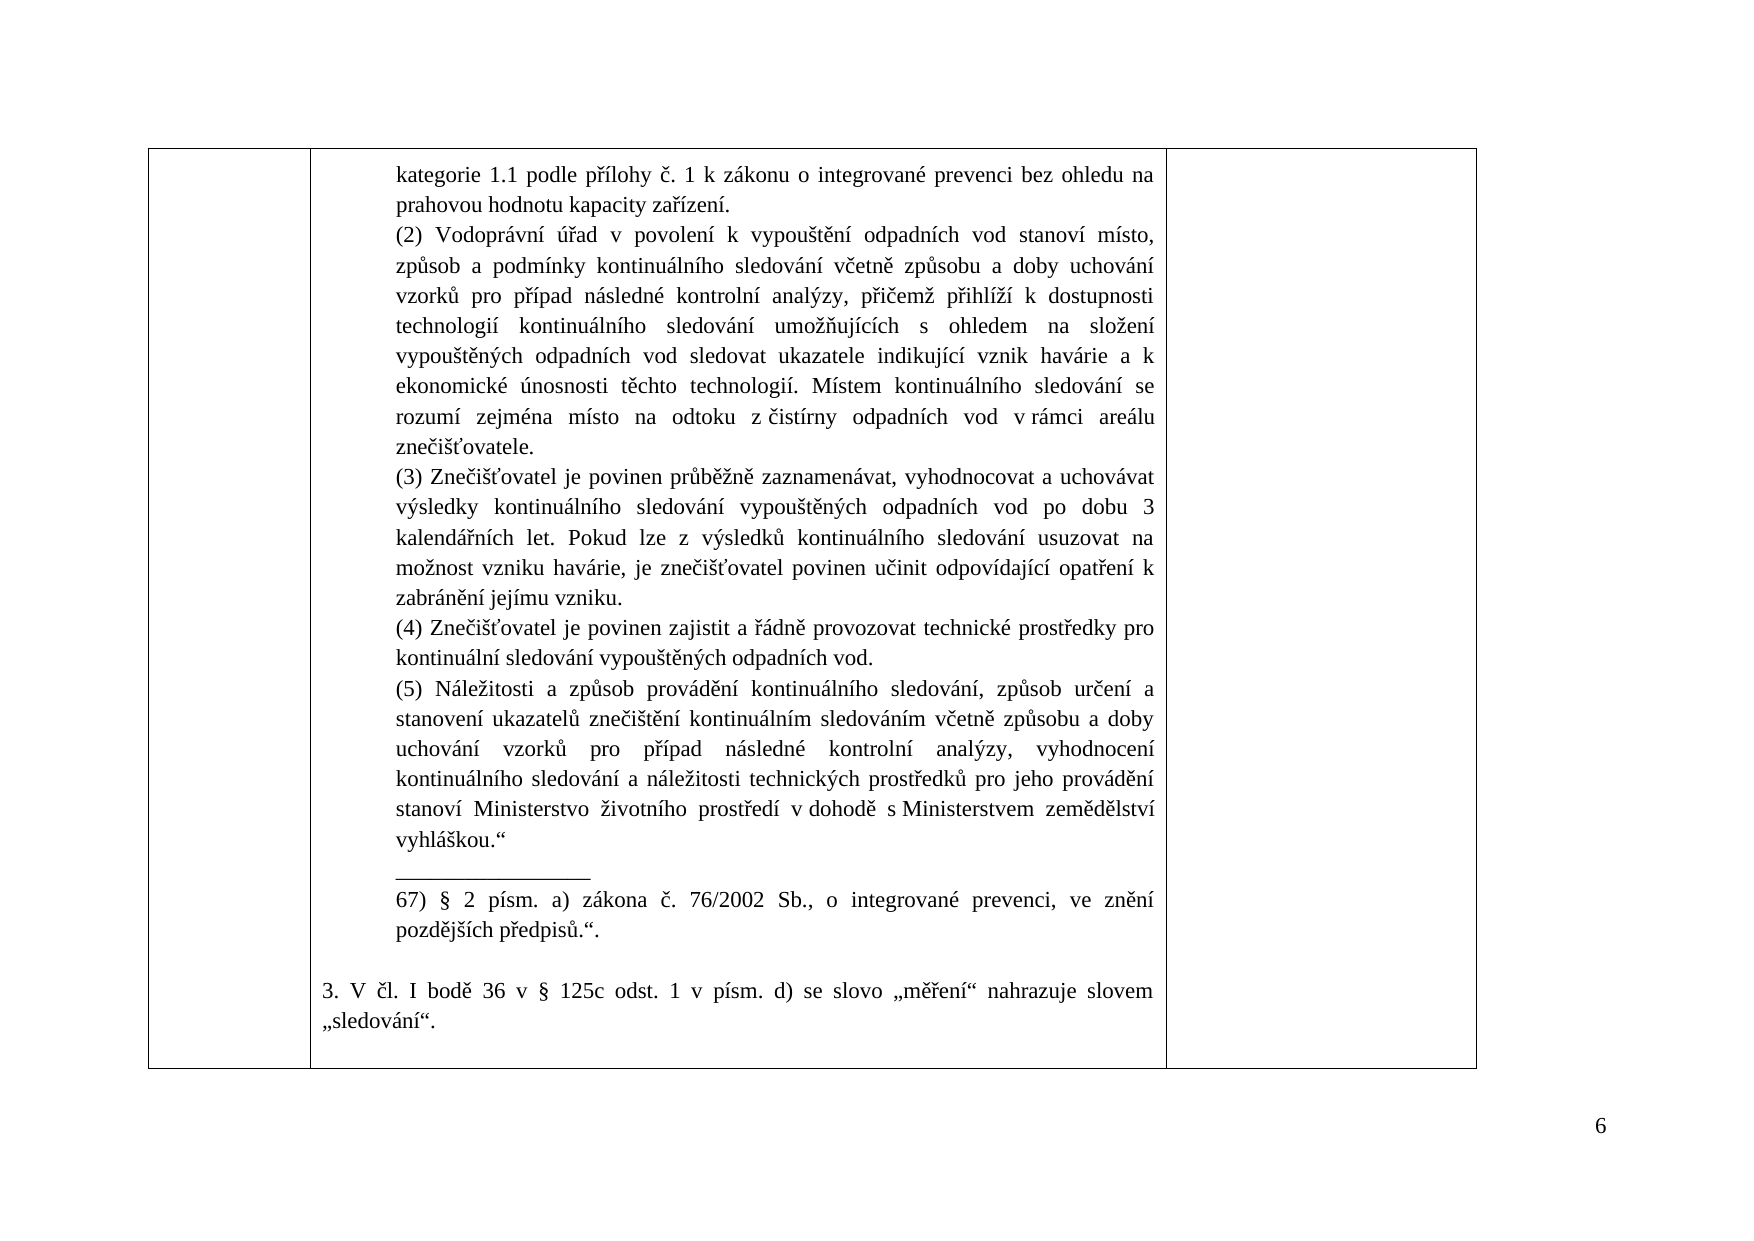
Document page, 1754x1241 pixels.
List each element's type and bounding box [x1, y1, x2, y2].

table_cell [1167, 149, 1476, 1067]
table_cell [149, 149, 310, 1067]
table_cell [311, 149, 1166, 1067]
